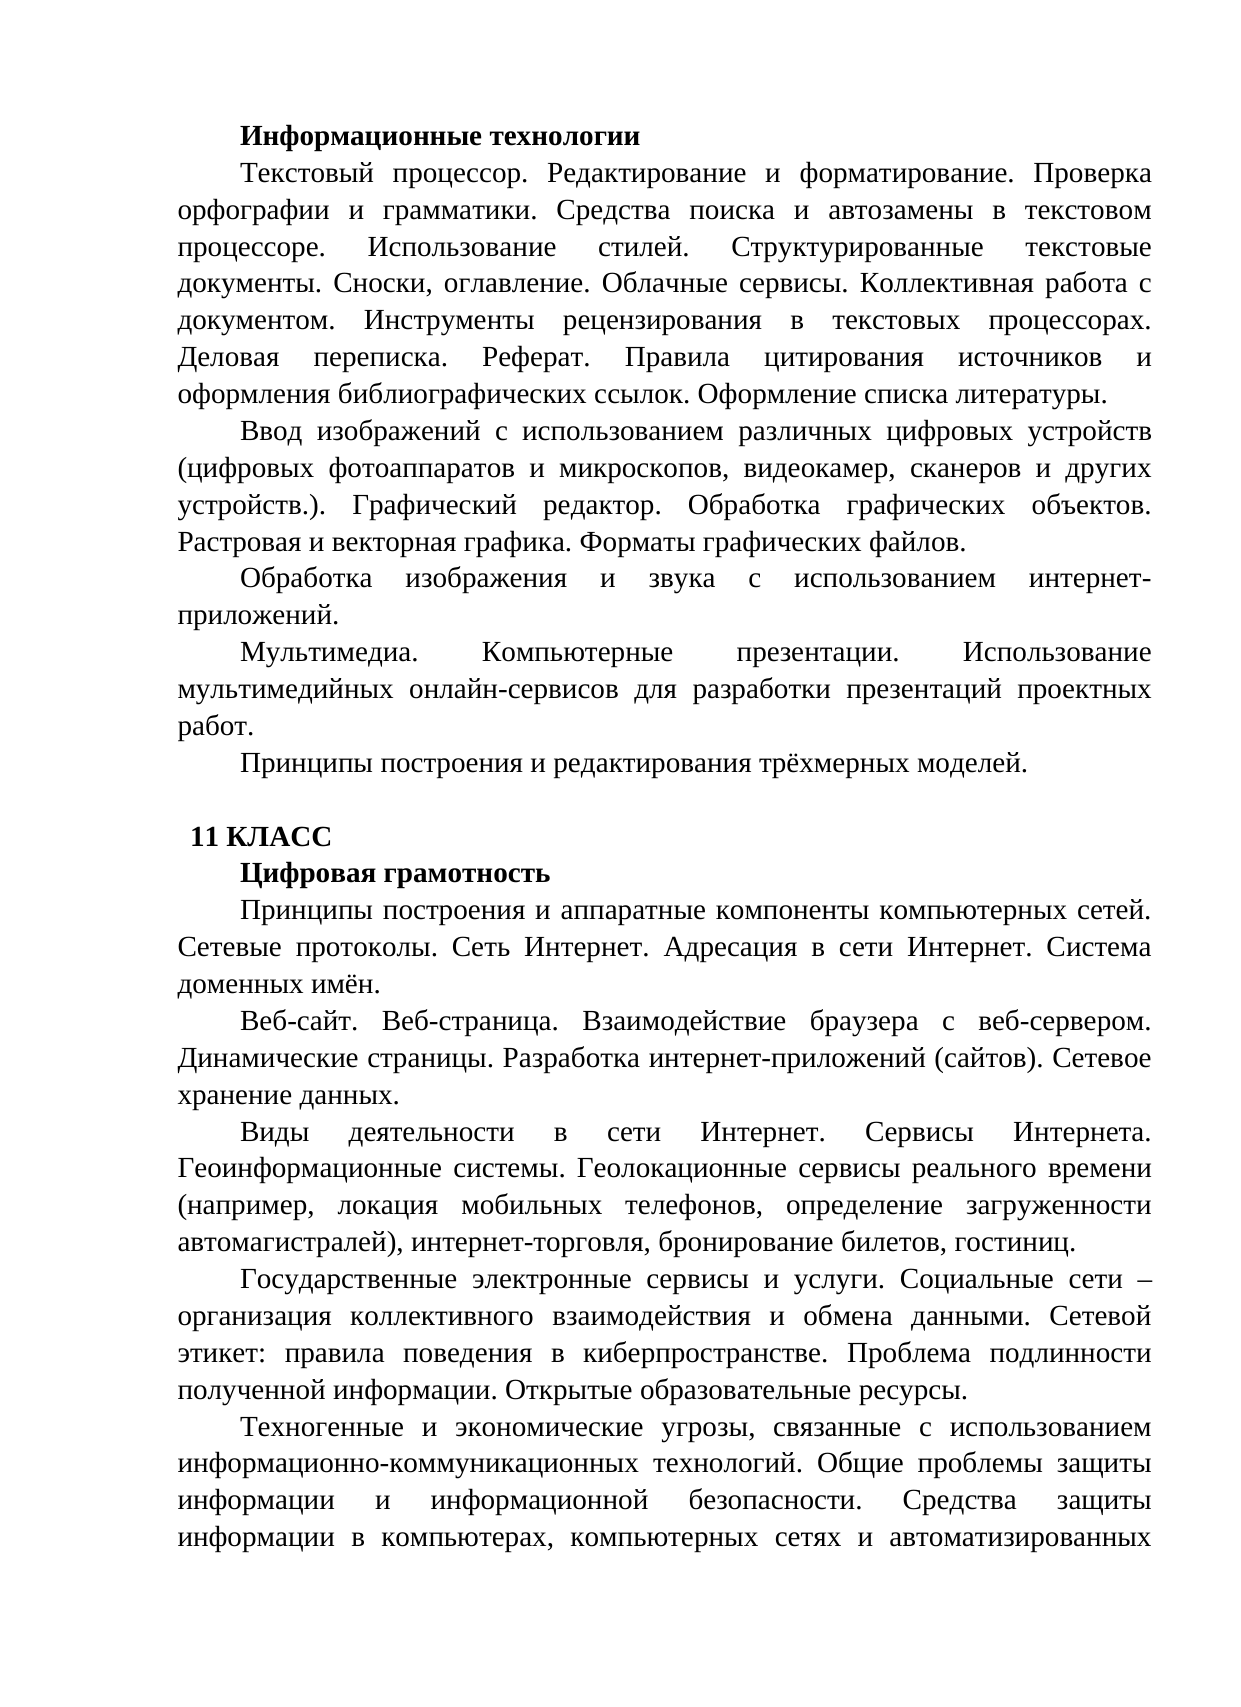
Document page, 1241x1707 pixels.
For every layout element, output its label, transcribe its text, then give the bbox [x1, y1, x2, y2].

text Принципы построения и аппаратные компоненты компьютерных сетей. Сетевые протоколы. Сеть Интернет. Адресация в сети Интернет. Система доменных имён. [177, 892, 1152, 1000]
text Государственные электронные сервисы и услуги. Социальные сети – организация коллективного взаимодействия и обмена данными. Сетевой этикет: правила поведения в киберпространстве. Проблема подлинности полученной информации. Открытые образовательные ресурсы. [177, 1261, 1152, 1405]
text Веб-сайт. Веб-страница. Взаимодействие браузера с веб-сервером. Динамические страницы. Разработка интернет-приложений (сайтов). Сетевое хранение данных. [177, 1003, 1152, 1110]
text Обработка изображения и звука с использованием интернет-приложений. [177, 561, 1152, 631]
text Виды деятельности в сети Интернет. Сервисы Интернета. Геоинформационные системы. Геолокационные сервисы реального времени (например, локация мобильных телефонов, определение загруженности автомагистралей), интернет-торговля, бронирование билетов, гостиниц. [177, 1114, 1152, 1258]
text Информационные технологии [177, 118, 1152, 152]
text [177, 1409, 1152, 1553]
text 11 КЛАСС [190, 819, 1152, 852]
text Текстовый процессор. Редактирование и форматирование. Проверка орфографии и грамматики. Средства поиска и автозамены в текстовом процессоре. Использование стилей. Структурированные текстовые документы. Сноски, оглавление. Облачные сервисы. Коллективная работа с документом. Инструменты рецензирования в текстовых процессорах. Деловая переписка. Реферат. Правила цитирования источников и оформления библиографических ссылок. Оформление списка литературы. [177, 155, 1152, 410]
text Мультимедиа. Компьютерные презентации. Использование мультимедийных онлайн-сервисов для разработки презентаций проектных работ. [177, 634, 1152, 742]
text Цифровая грамотность [177, 856, 1152, 889]
text Ввод изображений с использованием различных цифровых устройств (цифровых фотоаппаратов и микроскопов, видеокамер, сканеров и других устройств.). Графический редактор. Обработка графических объектов. Растровая и векторная графика. Форматы графических файлов. [177, 413, 1152, 557]
text Принципы построения и редактирования трёхмерных моделей. [177, 745, 1152, 778]
